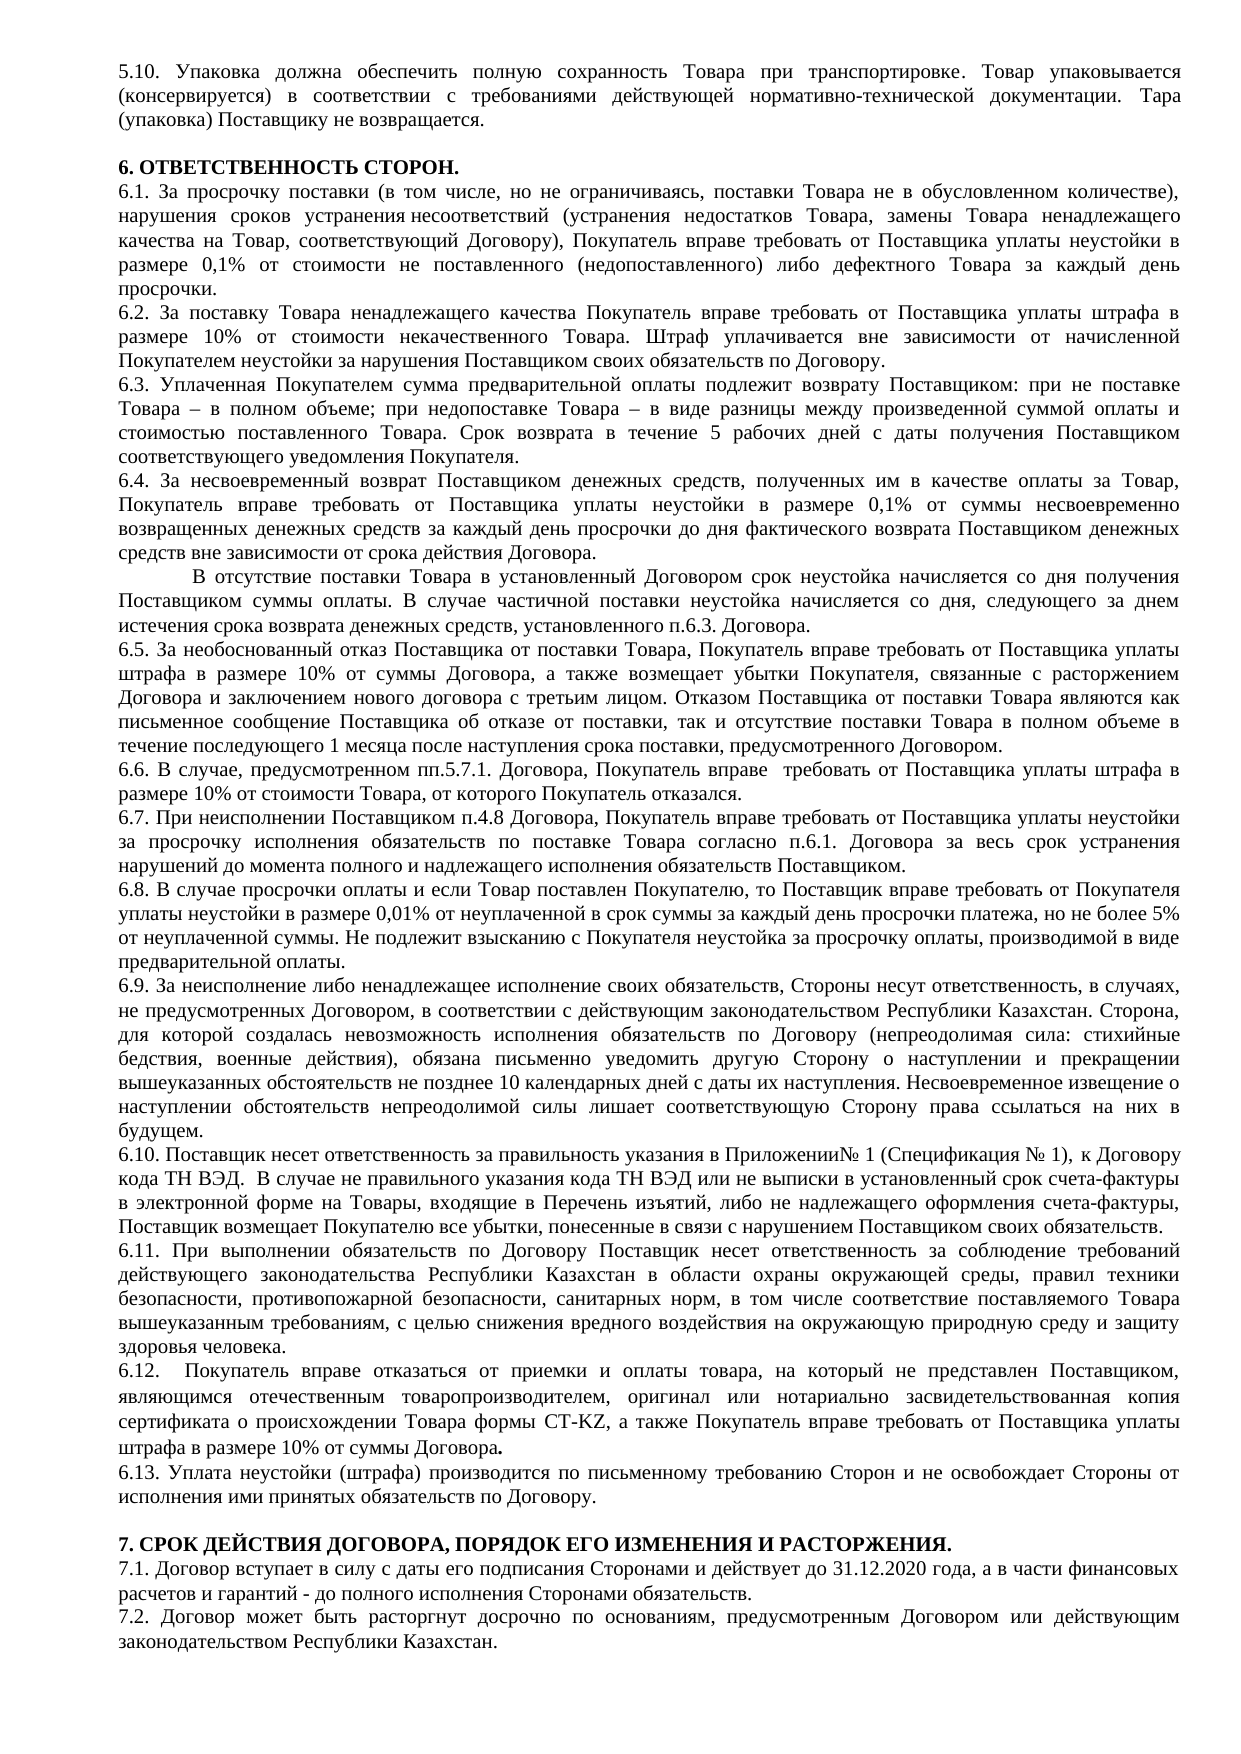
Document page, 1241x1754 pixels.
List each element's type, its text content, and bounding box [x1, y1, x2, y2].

text 6.4. За несвоевременный возврат Поставщиком денежных средств, полученных им в качестве оплаты за Товар, Покупатель вправе требовать от Поставщика уплаты неустойки в размере 0,1% от суммы несвоевременно возвращенных денежных средств за каждый день просрочки до дня фактического возврата Поставщиком денежных средств вне зависимости от срока действия Договора. [118, 468, 1181, 564]
list 6.12. Покупатель вправе отказаться от приемки и оплаты товара, на который не представлен Поставщиком, являющимся отечественным товаропроизводителем, оригинал или нотариально засвидетельствованная копия сертификата о происхождении Товара формы CT-KZ, а также Покупатель вправе требовать от Поставщика уплаты штрафа в размере 10% от суммы Договора. [118, 1358, 1181, 1459]
text 6.2. За поставку Товара ненадлежащего качества Покупатель вправе требовать от Поставщика уплаты штрафа в размере 10% от стоимости некачественного Товара. Штраф уплачивается вне зависимости от начисленной Покупателем неустойки за нарушения Поставщиком своих обязательств по Договору. [118, 300, 1181, 372]
text 6.7. При неисполнении Поставщиком п.4.8 Договора, Покупатель вправе требовать от Поставщика уплаты неустойки за просрочку исполнения обязательств по поставке Товара согласно п.6.1. Договора за весь срок устранения нарушений до момента полного и надлежащего исполнения обязательств Поставщиком. [118, 805, 1181, 877]
text 6. ОТВЕТСТВЕННОСТЬ СТОРОН. [118, 155, 1181, 179]
text 6.13. Уплата неустойки (штрафа) производится по письменному требованию Сторон и не освобождает Стороны от исполнения ими принятых обязательств по Договору. [118, 1460, 1181, 1508]
text 6.3. Уплаченная Покупателем сумма предварительной оплаты подлежит возврату Поставщиком: при не поставке Товара – в полном объеме; при недопоставке Товара – в виде разницы между произведенной суммой оплаты и стоимостью поставленного Товара. Срок возврата в течение 5 рабочих дней с даты получения Поставщиком соответствующего уведомления Покупателя. [118, 372, 1181, 468]
text В отсутствие поставки Товара в установленный Договором срок неустойка начисляется со дня получения Поставщиком суммы оплаты. В случае частичной поставки неустойка начисляется со дня, следующего за днем истечения срока возврата денежных средств, установленного п.6.3. Договора. [118, 564, 1181, 637]
text 6.1. За просрочку поставки (в том числе, но не ограничиваясь, поставки Товара не в обусловленном количестве), нарушения сроков устранения несоответствий (устранения недостатков Товара, замены Товара ненадлежащего качества на Товар, соответствующий Договору), Покупатель вправе требовать от Поставщика уплаты неустойки в размере 0,1% от стоимости не поставленного (недопоставленного) либо дефектного Товара за каждый день просрочки. [118, 179, 1181, 300]
text 6.9. За неисполнение либо ненадлежащее исполнение своих обязательств, Стороны несут ответственность, в случаях, не предусмотренных Договором, в соответствии с действующим законодательством Республики Казахстан. Сторона, для которой создалась невозможность исполнения обязательств по Договору (непреодолимая сила: стихийные бедствия, военные действия), обязана письменно уведомить другую Сторону о наступлении и прекращении вышеуказанных обстоятельств не позднее 10 календарных дней с даты их наступления. Несвоевременное извещение о наступлении обстоятельств непреодолимой силы лишает соответствующую Сторону права ссылаться на них в будущем. [118, 973, 1181, 1142]
text 6.8. В случае просрочки оплаты и если Товар поставлен Покупателю, то Поставщик вправе требовать от Покупателя уплаты неустойки в размере 0,01% от неуплаченной в срок суммы за каждый день просрочки платежа, но не более 5% от неуплаченной суммы. Не подлежит взысканию с Покупателя неустойка за просрочку оплаты, производимой в виде предварительной оплаты. [118, 877, 1181, 973]
text 6.10. Поставщик несет ответственность за правильность указания в Приложении№ 1 (Спецификация № 1), к Договору кода ТН ВЭД. В случае не правильного указания кода ТН ВЭД или не выписки в установленный срок счета-фактуры в электронной форме на Товары, входящие в Перечень изъятий, либо не надлежащего оформления счета-фактуры, Поставщик возмещает Покупателю все убытки, понесенные в связи с нарушением Поставщиком своих обязательств. [118, 1142, 1181, 1238]
text 7. СРОК ДЕЙСТВИЯ ДОГОВОРА, ПОРЯДОК ЕГО ИЗМЕНЕНИЯ И РАСТОРЖЕНИЯ. [118, 1532, 1181, 1556]
text 5.10. Упаковка должна обеспечить полную сохранность Товара при транспортировке. Товар упаковывается (консервируется) в соответствии с требованиями действующей нормативно-технической документации. Тара (упаковка) Поставщику не возвращается. [118, 59, 1181, 131]
text 6.11. При выполнении обязательств по Договору Поставщик несет ответственность за соблюдение требований действующего законодательства Республики Казахстан в области охраны окружающей среды, правил техники безопасности, противопожарной безопасности, санитарных норм, в том числе соответствие поставляемого Товара вышеуказанным требованиям, с целью снижения вредного воздействия на окружающую природную среду и защиту здоровья человека. [118, 1238, 1181, 1358]
text 7.2. Договор может быть расторгнут досрочно по основаниям, предусмотренным Договором или действующим законодательством Республики Казахстан. [118, 1604, 1181, 1653]
text 7.1. Договор вступает в силу с даты его подписания Сторонами и действует до 31.12.2020 года, а в части финансовых расчетов и гарантий - до полного исполнения Сторонами обязательств. [118, 1556, 1181, 1604]
text 6.5. За необоснованный отказ Поставщика от поставки Товара, Покупатель вправе требовать от Поставщика уплаты штрафа в размере 10% от суммы Договора, а также возмещает убытки Покупателя, связанные с расторжением Договора и заключением нового договора с третьим лицом. Отказом Поставщика от поставки Товара являются как письменное сообщение Поставщика об отказе от поставки, так и отсутствие поставки Товара в полном объеме в течение последующего 1 месяца после наступления срока поставки, предусмотренного Договором. [118, 637, 1181, 757]
text 6.6. В случае, предусмотренном пп.5.7.1. Договора, Покупатель вправе требовать от Поставщика уплаты штрафа в размере 10% от стоимости Товара, от которого Покупатель отказался. [118, 757, 1181, 805]
